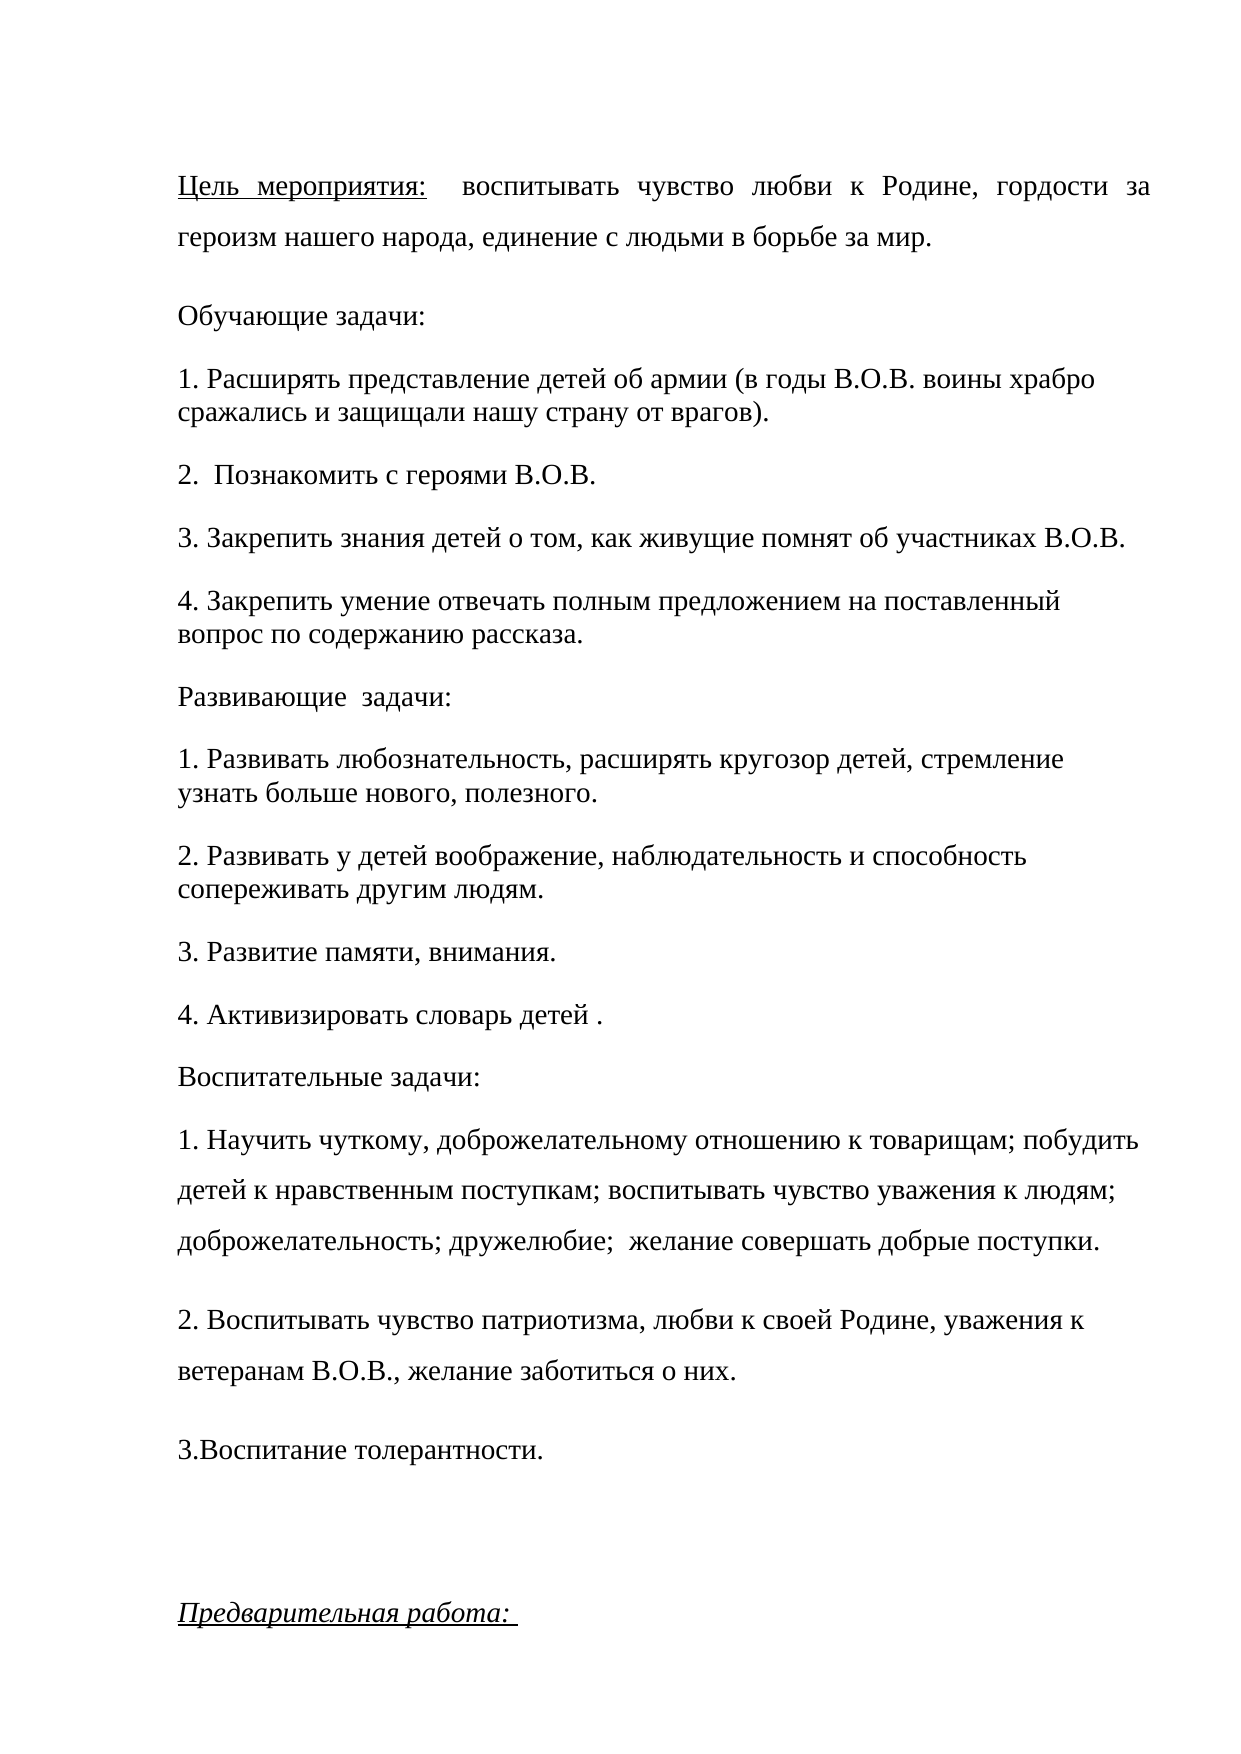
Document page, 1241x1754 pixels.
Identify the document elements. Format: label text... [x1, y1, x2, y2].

text 2. Развивать у детей воображение, наблюдательность и способность сопереживать другим людям. [177, 838, 1152, 905]
text Обучающие задачи: [177, 298, 1152, 332]
text 2. Познакомить с героями В.О.В. [177, 457, 1152, 491]
list Предварительная работа: [177, 1595, 1152, 1629]
text Цель мероприятия: воспитывать чувство любви к Родине, гордости за героизм нашего народа, единение с людьми в борьбе за мир. [177, 168, 1152, 252]
text 4. Закрепить умение отвечать полным предложением на поставленный вопрос по содержанию рассказа. [177, 583, 1152, 650]
text 3.Воспитание толерантности. [177, 1432, 1152, 1466]
text 3. Развитие памяти, внимания. [177, 934, 1152, 968]
text 2. Воспитывать чувство патриотизма, любви к своей Родине, уважения к ветеранам В.О.В., желание заботиться о них. [177, 1302, 1152, 1386]
text 1. Расширять представление детей об армии (в годы В.О.В. воины храбро сражались и защищали нашу страну от врагов). [177, 361, 1152, 428]
text 4. Активизировать словарь детей . [177, 997, 1152, 1030]
text Воспитательные задачи: [177, 1059, 1152, 1093]
text 3. Закрепить знания детей о том, как живущие помнят об участниках В.О.В. [177, 520, 1152, 553]
text 1. Развивать любознательность, расширять кругозор детей, стремление узнать больше нового, полезного. [177, 742, 1152, 809]
text Развивающие задачи: [177, 679, 1152, 712]
text 1. Научить чуткому, доброжелательному отношению к товарищам; побудить детей к нравственным поступкам; воспитывать чувство уважения к людям; доброжелательность; дружелюбие; желание совершать добрые поступки. [177, 1122, 1152, 1256]
